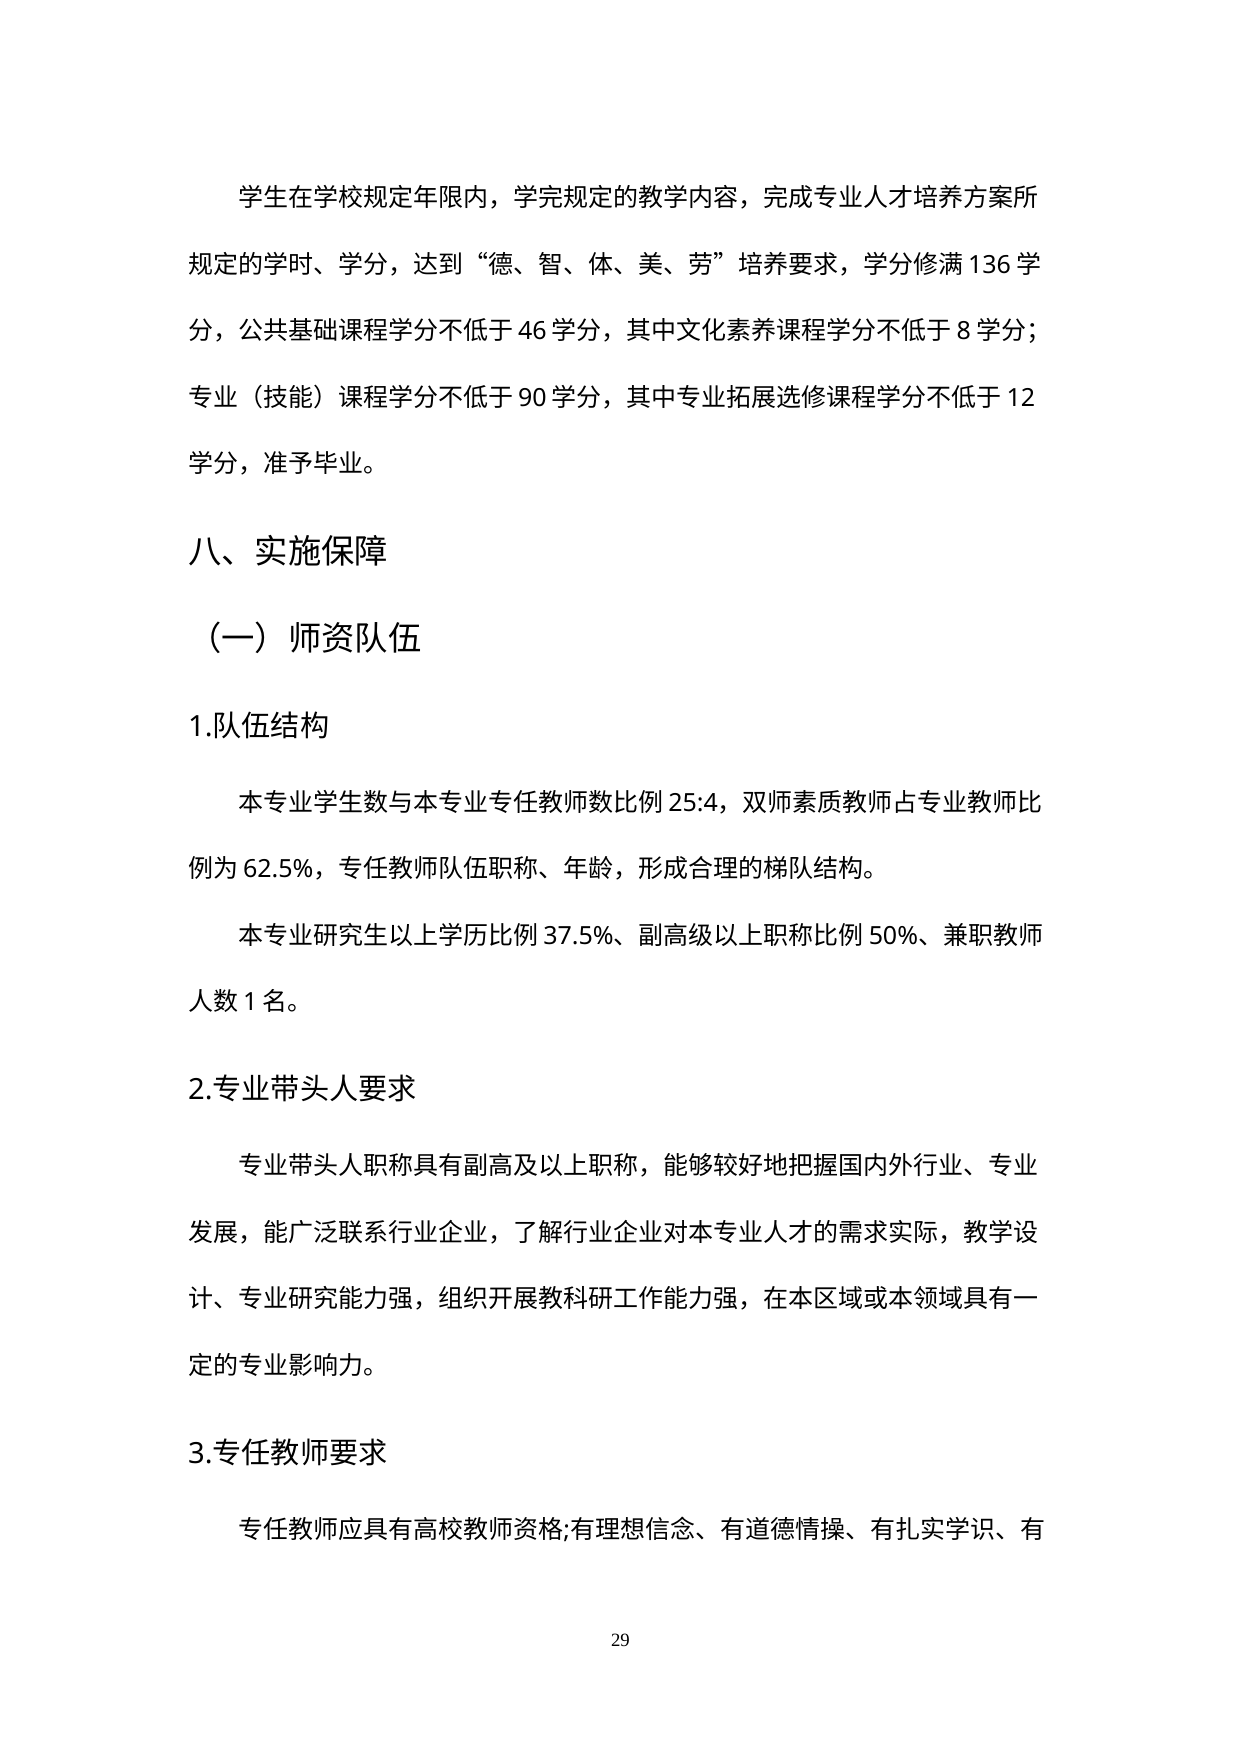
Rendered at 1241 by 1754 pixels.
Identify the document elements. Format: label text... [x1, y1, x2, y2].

text 专业带头人职称具有副高及以上职称，能够较好地把握国内外行业、专业发展，能广泛联系行业企业，了解行业企业对本专业人才的需求实际，教学设计、专业研究能力强，组织开展教科研工作能力强，在本区域或本领域具有一定的专业影响力。 [188, 1131, 1052, 1396]
text 1.队伍结构 [188, 690, 1052, 757]
text 学生在学校规定年限内，学完规定的教学内容，完成专业人才培养方案所规定的学时、学分，达到“德、智、体、美、劳”培养要求，学分修满136学分，公共基础课程学分不低于46学分，其中文化素养课程学分不低于8学分；专业（技能）课程学分不低于90学分，其中专业拓展选修课程学分不低于12学分，准予毕业。 [188, 162, 1052, 495]
text 本专业学生数与本专业专任教师数比例25:4，双师素质教师占专业教师比例为62.5%，专任教师队伍职称、年龄，形成合理的梯队结构。 [188, 767, 1052, 900]
text （一）师资队伍 [188, 603, 1052, 669]
text 八、实施保障 [188, 516, 1052, 582]
text 本专业研究生以上学历比例37.5%、副高级以上职称比例50%、兼职教师人数1名。 [188, 900, 1052, 1033]
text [188, 1494, 1052, 1561]
text 2.专业带头人要求 [188, 1054, 1052, 1120]
text 3.专任教师要求 [188, 1417, 1052, 1484]
